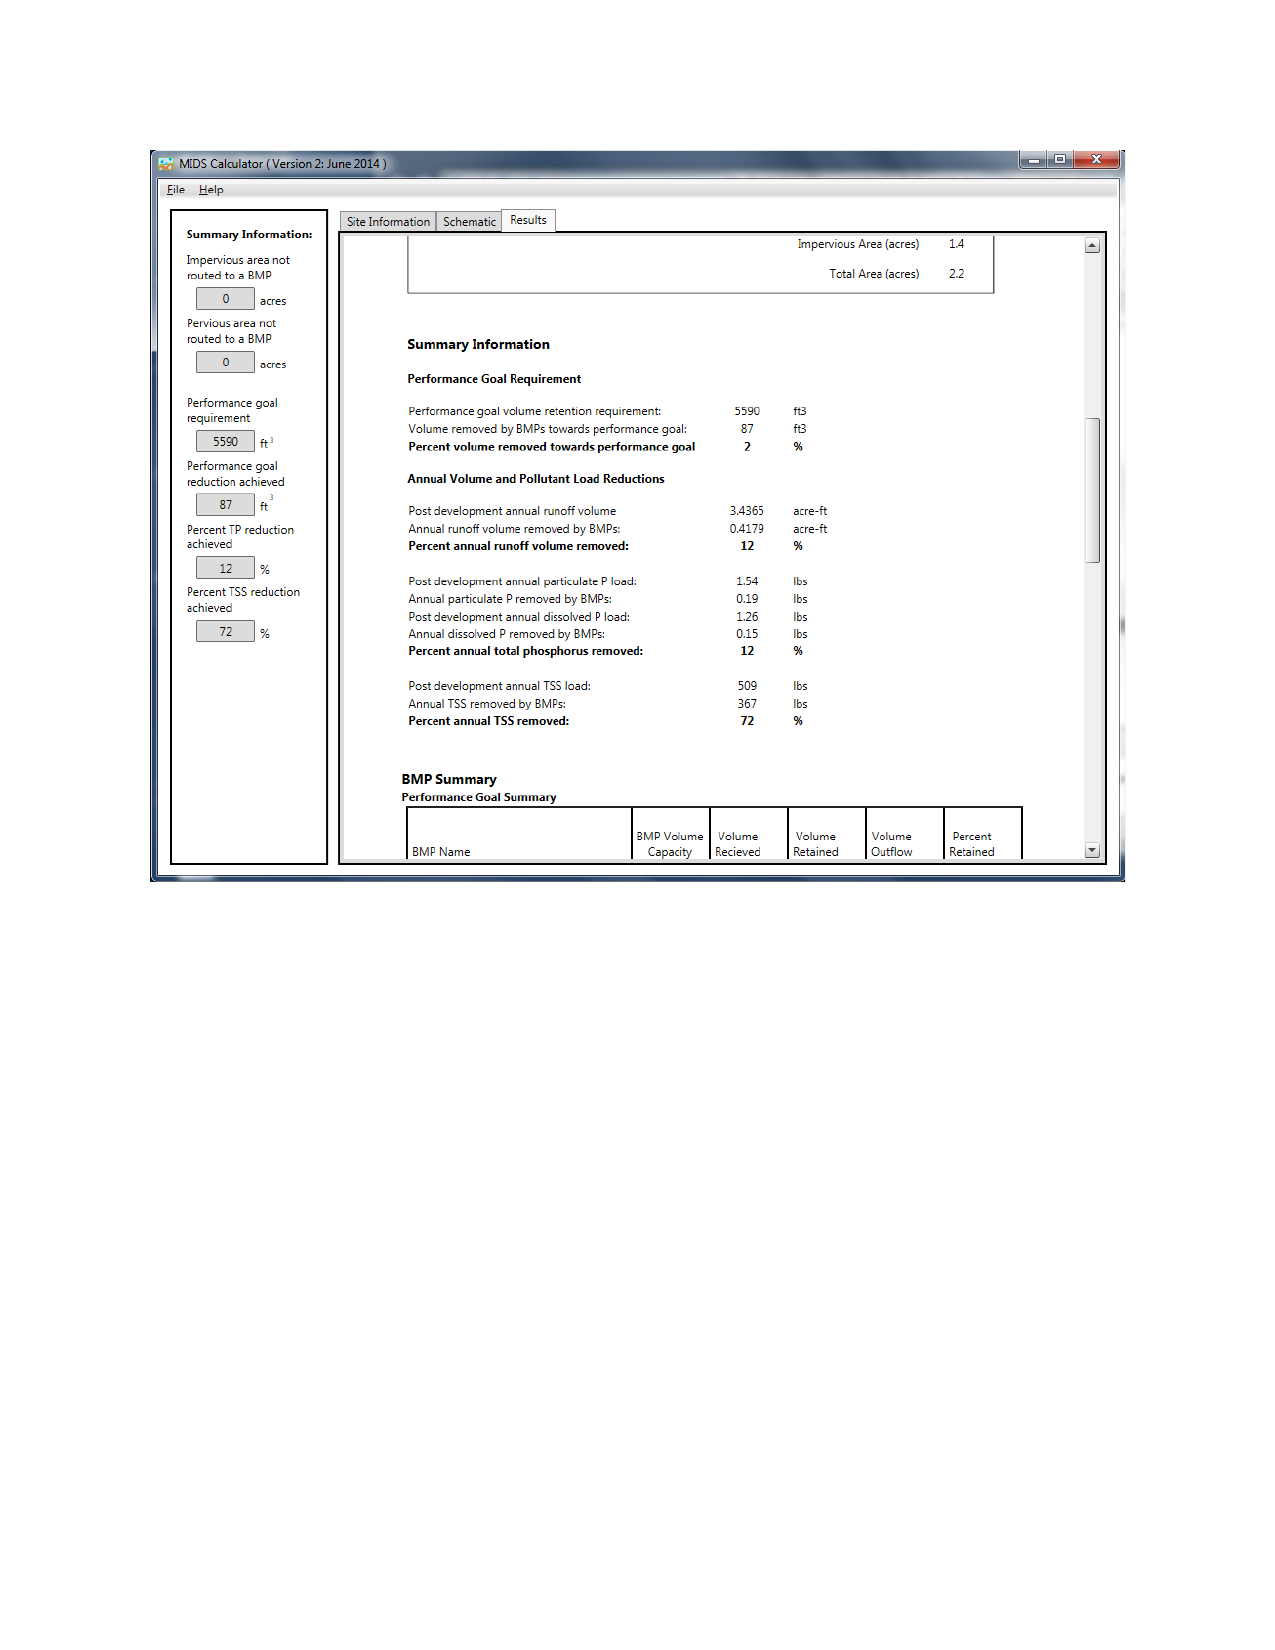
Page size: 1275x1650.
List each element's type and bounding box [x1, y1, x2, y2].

picture [150, 150, 1125, 882]
